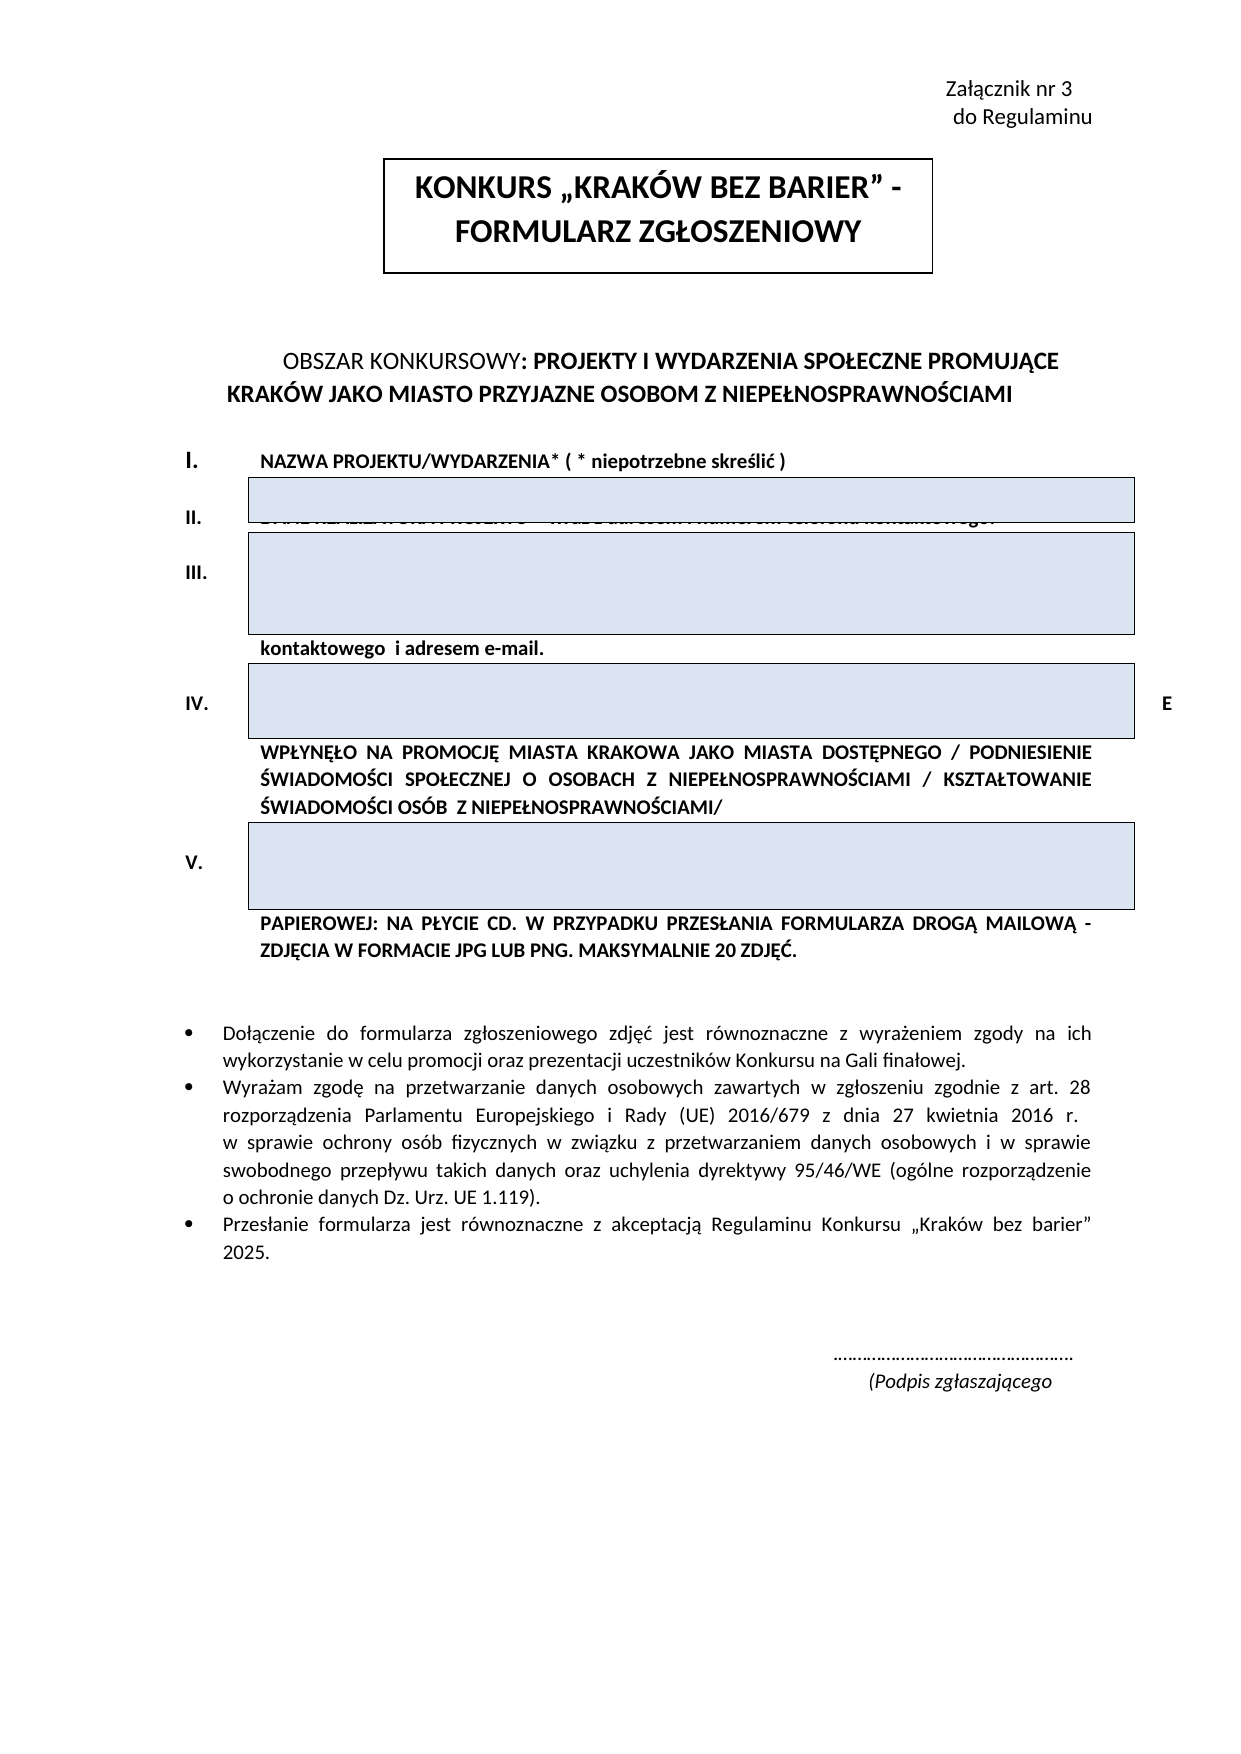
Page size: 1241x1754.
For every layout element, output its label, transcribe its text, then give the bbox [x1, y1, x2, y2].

text .…………………………………………. [148, 1341, 1093, 1366]
list Dołączenie do formularza zgłoszeniowego zdjęć jest równoznaczne z wyrażeniem zgody na ich wykorzystanie w celu promocji oraz prezentacji uczestników Konkursu na Gali finałowej. [185, 1020, 1093, 1073]
list DANE REALIZATORA PROJEKTU – wraz z adresem i numerem telefonu kontaktowego. [185, 504, 1093, 530]
table_header [249, 664, 1134, 738]
table_header [249, 823, 1134, 909]
list Przesłanie formularza jest równoznaczne z akceptacją Regulaminu Konkursu „Kraków bez barier” 2025. [185, 1212, 1093, 1264]
table_header [249, 533, 1134, 634]
text (Podpis zgłaszającego [148, 1368, 1093, 1393]
list OPIS PROJEKTU/ WYDARZENIA Z UZASADNIENIEM W JAKI SPOSÓB PROJEKT/WYDARZENIE WPŁYNĘŁO NA PROMOCJĘ MIASTA KRAKOWA JAKO MIASTA DOSTĘPNEGO / PODNIESIENIE ŚWIADOMOŚCI SPOŁECZNEJ O OSOBACH Z NIEPEŁNOSPRAWNOŚCIAMI / KSZTAŁTOWANIE ŚWIADOMOŚCI OSÓB Z NIEPEŁNOSPRAWNOŚCIAMI/ [185, 690, 1093, 819]
list DANE OSOBY/INSTYTUCJI/ORGANIZACJI ZGŁASZAJĄCEJ PROJEKT - wraz z numerem telefonu kontaktowego i adresem e-mail. [185, 559, 1093, 661]
list ZAŁĄCZNIK: FOTOGRAFIE Z WYDARZENIA/PROJEKTU - DO FORMULARZA W POSTACI PAPIEROWEJ: NA PŁYCIE CD. W PRZYPADKU PRZESŁANIA FORMULARZA DROGĄ MAILOWĄ - ZDJĘCIA W FORMACIE JPG LUB PNG. MAKSYMALNIE 20 ZDJĘĆ. [185, 849, 1093, 963]
list NAZWA PROJEKTU/WYDARZENIA* ( * niepotrzebne skreślić ) [185, 444, 1093, 474]
list Wyrażam zgodę na przetwarzanie danych osobowych zawartych w zgłoszeniu zgodnie z art. 28 rozporządzenia Parlamentu Europejskiego i Rady (UE) 2016/679 z dnia 27 kwietnia 2016 r. w sprawie ochrony osób fizycznych w związku z przetwarzaniem danych osobowych i w sprawie swobodnego przepływu takich danych oraz uchylenia dyrektywy 95/46/WE (ogólne rozporządzenie o ochronie danych Dz. Urz. UE 1.119). [185, 1074, 1093, 1209]
table_header [249, 478, 1134, 522]
text OBSZAR KONKURSOWY: PROJEKTY I WYDARZENIA SPOŁECZNE PROMUJĄCE KRAKÓW JAKO MIASTO PRZYJAZNE OSOBOM Z NIEPEŁNOSPRAWNOŚCIAMI [148, 345, 1093, 409]
